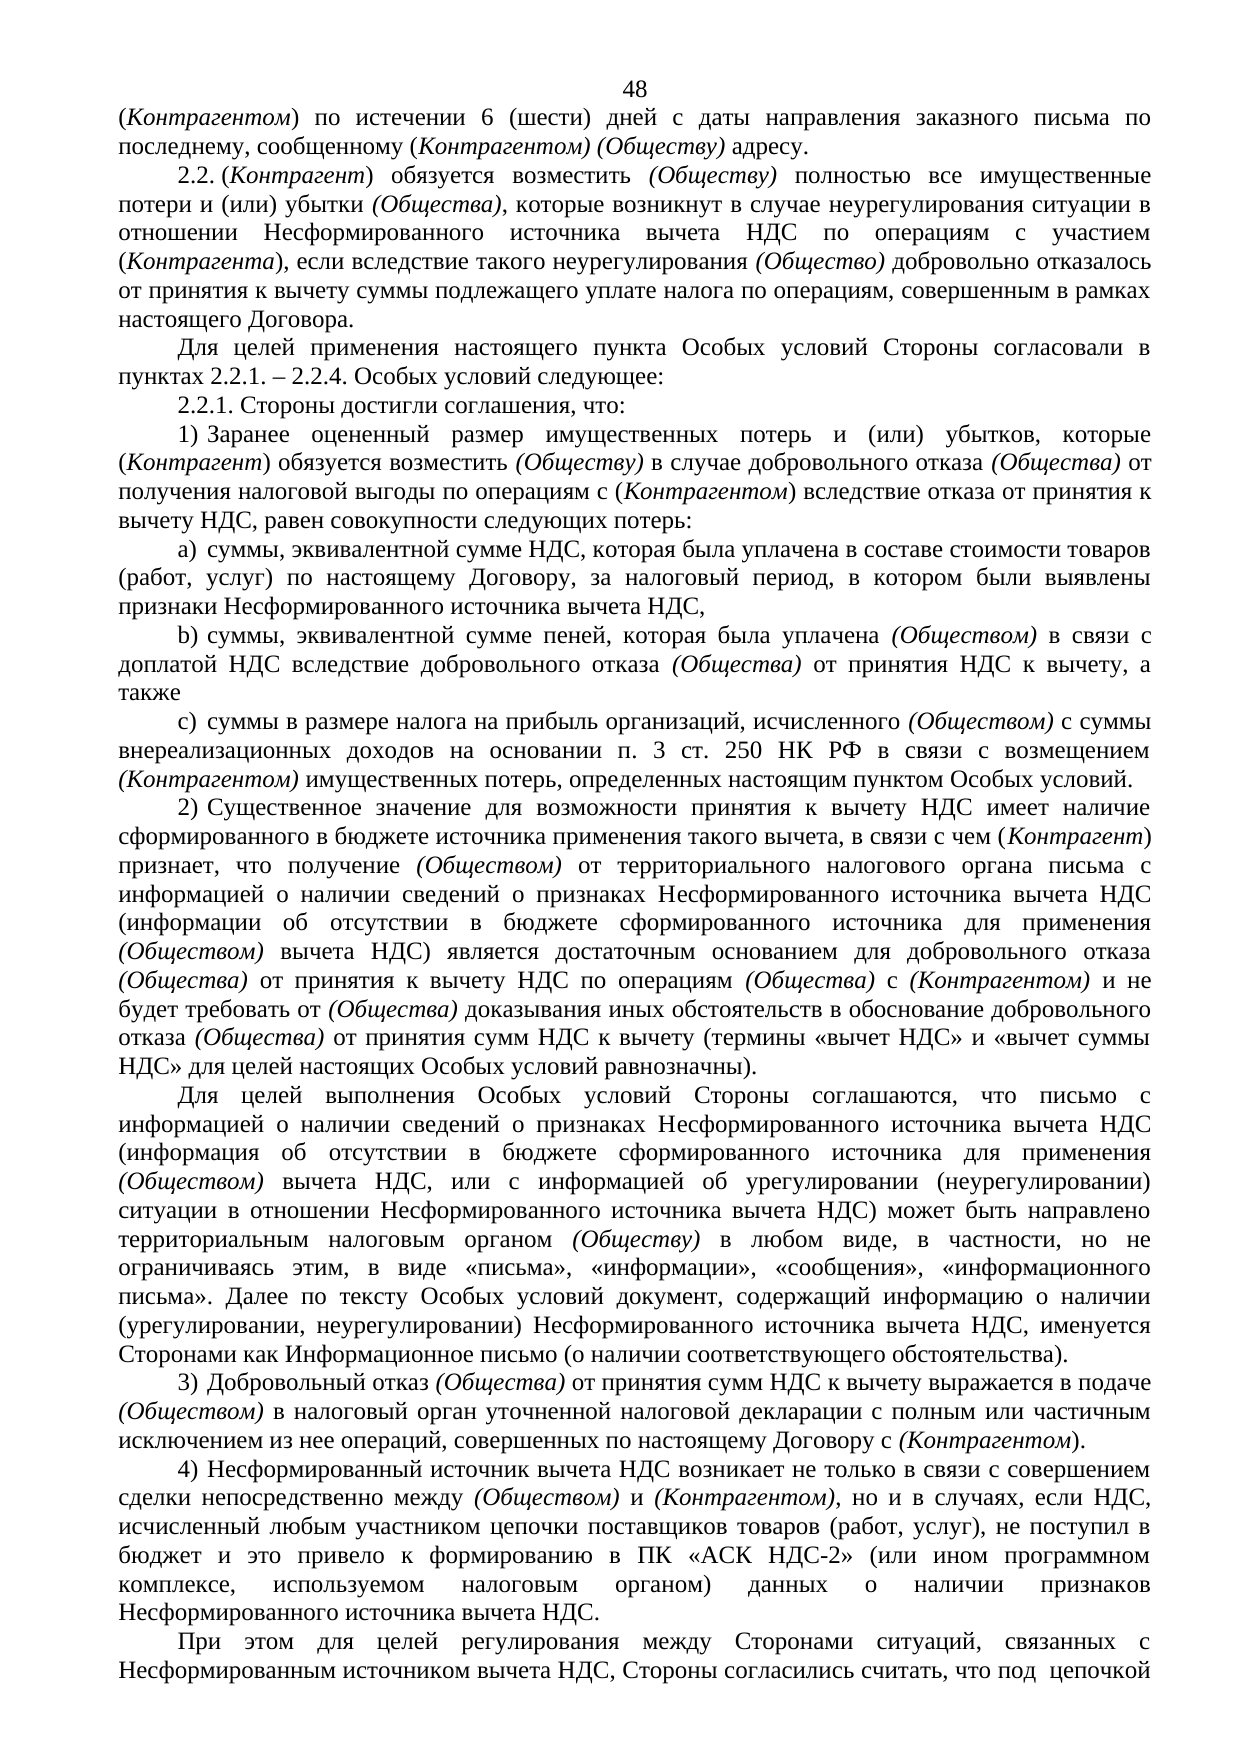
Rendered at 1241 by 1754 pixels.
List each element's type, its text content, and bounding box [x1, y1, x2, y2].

list суммы, эквивалентной сумме НДС, которая была уплачена в составе стоимости товаров (работ, услуг) по настоящему Договору, за налоговый период, в котором были выявлены признаки Несформированного источника вычета НДС, [118, 534, 1152, 620]
list суммы, эквивалентной сумме пеней, которая была уплачена (Обществом) в связи с доплатой НДС вследствие добровольного отказа (Общества) от принятия НДС к вычету, а также [118, 620, 1152, 706]
text Для целей применения настоящего пункта Особых условий Стороны согласовали в пунктах 2.2.1. – 2.2.4. Особых условий следующее: [118, 332, 1152, 390]
text 3) Добровольный отказ (Общества) от принятия сумм НДС к вычету выражается в подаче (Обществом) в налоговый орган уточненной налоговой декларации с полным или частичным исключением из нее операций, совершенных по настоящему Договору с (Контрагентом). [118, 1367, 1152, 1454]
text 2.2.1. Стороны достигли соглашения, что: [118, 390, 1152, 419]
text 4) Несформированный источник вычета НДС возникает не только в связи с совершением сделки непосредственно между (Обществом) и (Контрагентом), но и в случаях, если НДС, исчисленный любым участником цепочки поставщиков товаров (работ, услуг), не поступил в бюджет и это привело к формированию в ПК «АСК НДС-2» (или ином программном комплексе, используемом налоговым органом) данных о наличии признаков Несформированного источника вычета НДС. [118, 1454, 1152, 1626]
text Для целей выполнения Особых условий Стороны соглашаются, что письмо с информацией о наличии сведений о признаках Несформированного источника вычета НДС (информация об отсутствии в бюджете сформированного источника для применения (Обществом) вычета НДС, или с информацией об урегулировании (неурегулировании) ситуации в отношении Несформированного источника вычета НДС) может быть направлено территориальным налоговым органом (Обществу) в любом виде, в частности, но не ограничиваясь этим, в виде «письма», «информации», «сообщения», «информационного письма». Далее по тексту Особых условий документ, содержащий информацию о наличии (урегулировании, неурегулировании) Несформированного источника вычета НДС, именуется Сторонами как Информационное письмо (о наличии соответствующего обстоятельства). [118, 1080, 1152, 1367]
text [118, 1626, 1152, 1684]
text 1) Заранее оцененный размер имущественных потерь и (или) убытков, которые (Контрагент) обязуется возместить (Обществу) в случае добровольного отказа (Общества) от получения налоговой выгоды по операциям с (Контрагентом) вследствие отказа от принятия к вычету НДС, равен совокупности следующих потерь: [118, 419, 1152, 534]
text 2.2. (Контрагент) обязуется возместить (Обществу) полностью все имущественные потери и (или) убытки (Общества), которые возникнут в случае неурегулирования ситуации в отношении Несформированного источника вычета НДС по операциям с участием (Контрагента), если вследствие такого неурегулирования (Общество) добровольно отказалось от принятия к вычету суммы подлежащего уплате налога по операциям, совершенным в рамках настоящего Договора. [118, 160, 1152, 332]
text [118, 102, 1152, 160]
list суммы в размере налога на прибыль организаций, исчисленного (Обществом) с суммы внереализационных доходов на основании п. 3 ст. 250 НК РФ в связи с возмещением (Контрагентом) имущественных потерь, определенных настоящим пунктом Особых условий. [118, 706, 1152, 792]
text 2) Существенное значение для возможности принятия к вычету НДС имеет наличие сформированного в бюджете источника применения такого вычета, в связи с чем (Контрагент) признает, что получение (Обществом) от территориального налогового органа письма с информацией о наличии сведений о признаках Несформированного источника вычета НДС (информации об отсутствии в бюджете сформированного источника для применения (Обществом) вычета НДС) является достаточным основанием для добровольного отказа (Общества) от принятия к вычету НДС по операциям (Общества) с (Контрагентом) и не будет требовать от (Общества) доказывания иных обстоятельств в обоснование добровольного отказа (Общества) от принятия сумм НДС к вычету (термины «вычет НДС» и «вычет суммы НДС» для целей настоящих Особых условий равнозначны). [118, 792, 1152, 1080]
